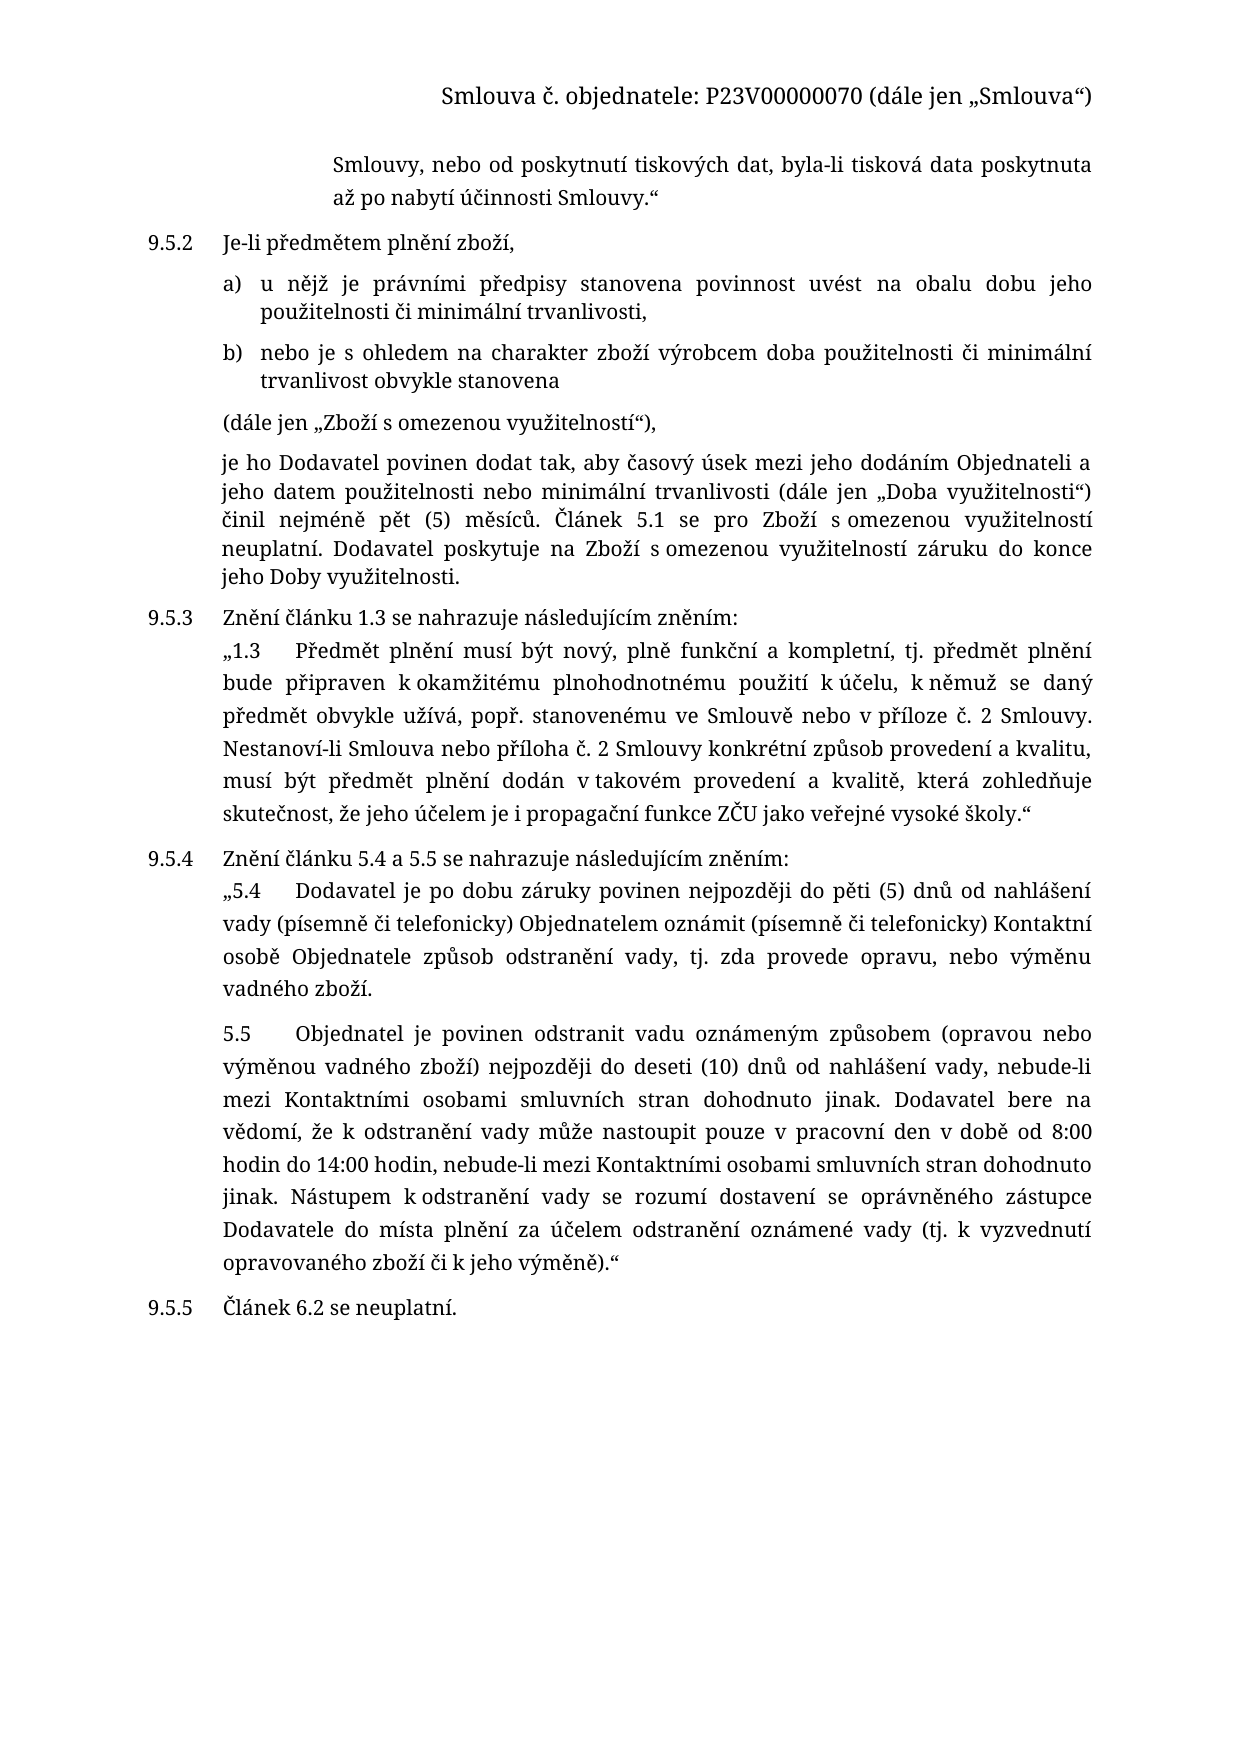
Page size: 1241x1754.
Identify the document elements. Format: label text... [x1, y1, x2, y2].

list Je-li předmětem plnění zboží, [148, 228, 1093, 256]
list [295, 150, 1093, 211]
text je ho Dodavatel povinen dodat tak, aby časový úsek mezi jeho dodáním Objednateli a jeho datem použitelnosti nebo minimální trvanlivosti (dále jen „Doba využitelnosti“) činil nejméně pět (5) měsíců. Článek 5.1 se pro Zboží s omezenou využitelností neuplatní. Dodavatel poskytuje na Zboží s omezenou využitelností záruku do konce jeho Doby využitelnosti. [221, 448, 1093, 591]
list Znění článku 5.4 a 5.5 se nahrazuje následujícím zněním: [148, 844, 1093, 872]
list „1.3 Předmět plnění musí být nový, plně funkční a kompletní, tj. předmět plnění bude připraven k okamžitému plnohodnotnému použití k účelu, k němuž se daný předmět obvykle užívá, popř. stanovenému ve Smlouvě nebo v příloze č. 2 Smlouvy. Nestanoví-li Smlouva nebo příloha č. 2 Smlouvy konkrétní způsob provedení a kvalitu, musí být předmět plnění dodán v takovém provedení a kvalitě, která zohledňuje skutečnost, že jeho účelem je i propagační funkce ZČU jako veřejné vysoké školy.“ [223, 636, 1093, 827]
list „5.4 Dodavatel je po dobu záruky povinen nejpozději do pěti (5) dnů od nahlášení vady (písemně či telefonicky) Objednatelem oznámit (písemně či telefonicky) Kontaktní osobě Objednatele způsob odstranění vady, tj. zda provede opravu, nebo výměnu vadného zboží. [223, 877, 1093, 1003]
list Znění článku 1.3 se nahrazuje následujícím zněním: [148, 603, 1093, 632]
list u nějž je právními předpisy stanovena povinnost uvést na obalu dobu jeho použitelnosti či minimální trvanlivosti, [223, 269, 1093, 326]
list 5.5 Objednatel je povinen odstranit vadu oznámeným způsobem (opravou nebo výměnou vadného zboží) nejpozději do deseti (10) dnů od nahlášení vady, nebude-li mezi Kontaktními osobami smluvních stran dohodnuto jinak. Dodavatel bere na vědomí, že k odstranění vady může nastoupit pouze v pracovní den v době od 8:00 hodin do 14:00 hodin, nebude-li mezi Kontaktními osobami smluvních stran dohodnuto jinak. Nástupem k odstranění vady se rozumí dostavení se oprávněného zástupce Dodavatele do místa plnění za účelem odstranění oznámené vady (tj. k vyzvednutí opravovaného zboží či k jeho výměně).“ [223, 1019, 1093, 1276]
list Článek 6.2 se neuplatní. [148, 1293, 1093, 1321]
text (dále jen „Zboží s omezenou využitelností“), [223, 408, 1093, 436]
list nebo je s ohledem na charakter zboží výrobcem doba použitelnosti či minimální trvanlivost obvykle stanovena [223, 338, 1093, 395]
